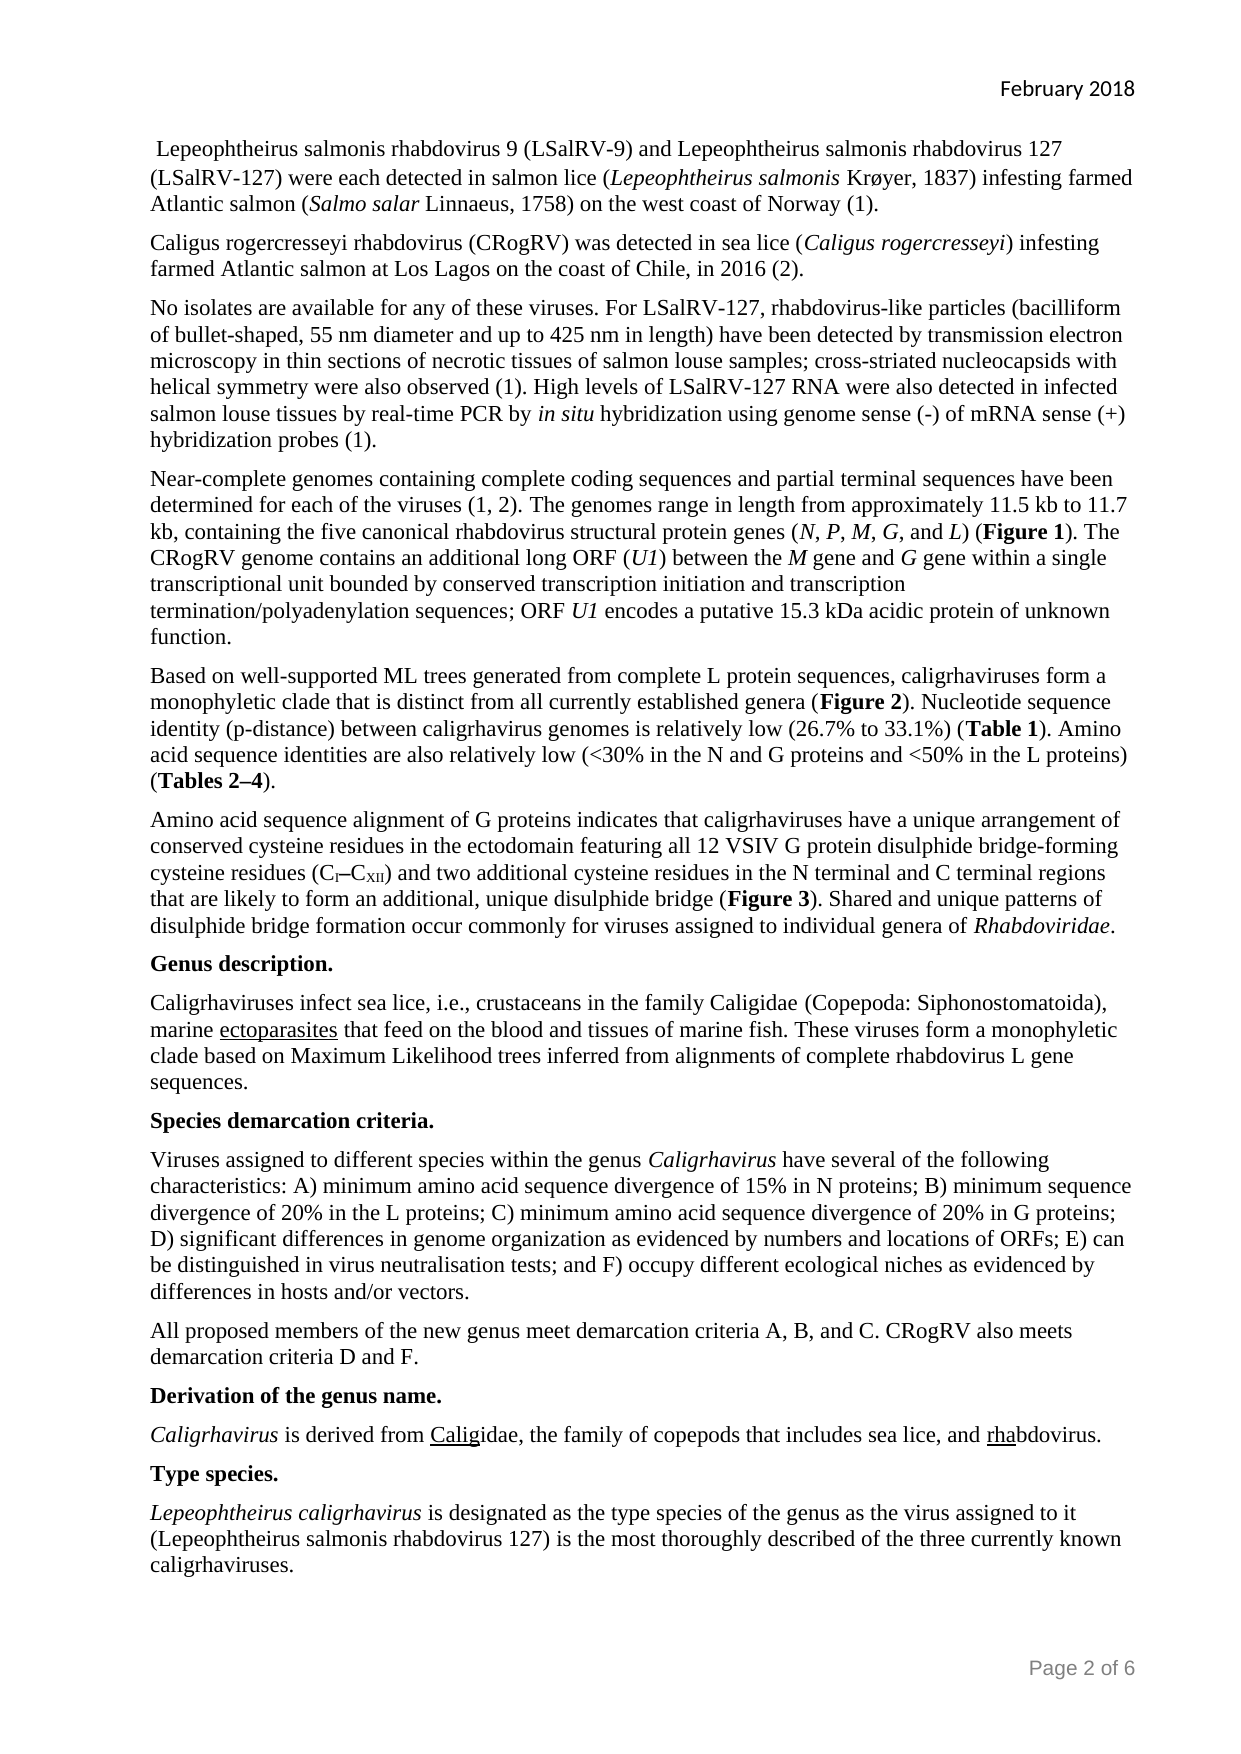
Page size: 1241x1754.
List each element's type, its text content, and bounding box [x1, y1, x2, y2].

text Species demarcation criteria. [150, 1107, 1135, 1134]
text Derivation of the genus name. [150, 1382, 1135, 1408]
text Lepeophtheirus salmonis rhabdovirus 9 (LSalRV-9) and Lepeophtheirus salmonis rhabdovirus 127 (LSalRV-127) were each detected in salmon lice (Lepeophtheirus salmonis Krøyer, 1837) infesting farmed Atlantic salmon (Salmo salar Linnaeus, 1758) on the west coast of Norway (1). [150, 135, 1135, 217]
text Caligrhavirus is derived from Caligidae, the family of copepods that includes sea lice, and rhabdovirus. [150, 1421, 1135, 1447]
text Amino acid sequence alignment of G proteins indicates that caligrhaviruses have a unique arrangement of conserved cysteine residues in the ectodomain featuring all 12 VSIV G protein disulphide bridge-forming cysteine residues (CI–CXII) and two additional cysteine residues in the N terminal and C terminal regions that are likely to form an additional, unique disulphide bridge (Figure 3). Shared and unique patterns of disulphide bridge formation occur commonly for viruses assigned to individual genera of Rhabdoviridae. [150, 806, 1135, 938]
text Caligus rogercresseyi rhabdovirus (CRogRV) was detected in sea lice (Caligus rogercresseyi) infesting farmed Atlantic salmon at Los Lagos on the coast of Chile, in 2016 (2). [150, 229, 1135, 282]
text Caligrhaviruses infect sea lice, i.e., crustaceans in the family Caligidae (Copepoda: Siphonostomatoida), marine ectoparasites that feed on the blood and tissues of marine fish. These viruses form a monophyletic clade based on Maximum Likelihood trees inferred from alignments of complete rhabdovirus L gene sequences. [150, 989, 1135, 1095]
text Genus description. [150, 951, 1135, 977]
text Lepeophtheirus caligrhavirus is designated as the type species of the genus as the virus assigned to it (Lepeophtheirus salmonis rhabdovirus 127) is the most thoroughly described of the three currently known caligrhaviruses. [150, 1498, 1135, 1578]
text All proposed members of the new genus meet demarcation criteria A, B, and C. CRogRV also meets demarcation criteria D and F. [150, 1317, 1135, 1369]
text No isolates are available for any of these viruses. For LSalRV-127, rhabdovirus-like particles (bacilliform of bullet-shaped, 55 nm diameter and up to 425 nm in length) have been detected by transmission electron microscopy in thin sections of necrotic tissues of salmon louse samples; cross-striated nucleocapsids with helical symmetry were also observed (1). High levels of LSalRV-127 RNA were also detected in infected salmon louse tissues by real-time PCR by in situ hybridization using genome sense (-) of mRNA sense (+) hybridization probes (1). [150, 294, 1135, 452]
text Near-complete genomes containing complete coding sequences and partial terminal sequences have been determined for each of the viruses (1, 2). The genomes range in length from approximately 11.5 kb to 11.7 kb, containing the five canonical rhabdovirus structural protein genes (N, P, M, G, and L) (Figure 1). The CRogRV genome contains an additional long ORF (U1) between the M gene and G gene within a single transcriptional unit bounded by conserved transcription initiation and transcription termination/polyadenylation sequences; ORF U1 encodes a putative 15.3 kDa acidic protein of unknown function. [150, 465, 1135, 649]
text Viruses assigned to different species within the genus Caligrhavirus have several of the following characteristics: A) minimum amino acid sequence divergence of 15% in N proteins; B) minimum sequence divergence of 20% in the L proteins; C) minimum amino acid sequence divergence of 20% in G proteins; D) significant differences in genome organization as evidenced by numbers and locations of ORFs; E) can be distinguished in virus neutralisation tests; and F) occupy different ecological niches as evidenced by differences in hosts and/or vectors. [150, 1146, 1135, 1304]
text Type species. [150, 1460, 1135, 1486]
text Based on well-supported ML trees generated from complete L protein sequences, caligrhaviruses form a monophyletic clade that is distinct from all currently established genera (Figure 2). Nucleotide sequence identity (p-distance) between caligrhavirus genomes is relatively low (26.7% to 33.1%) (Table 1). Amino acid sequence identities are also relatively low (<30% in the N and G proteins and <50% in the L proteins) (Tables 2–4). [150, 662, 1135, 794]
